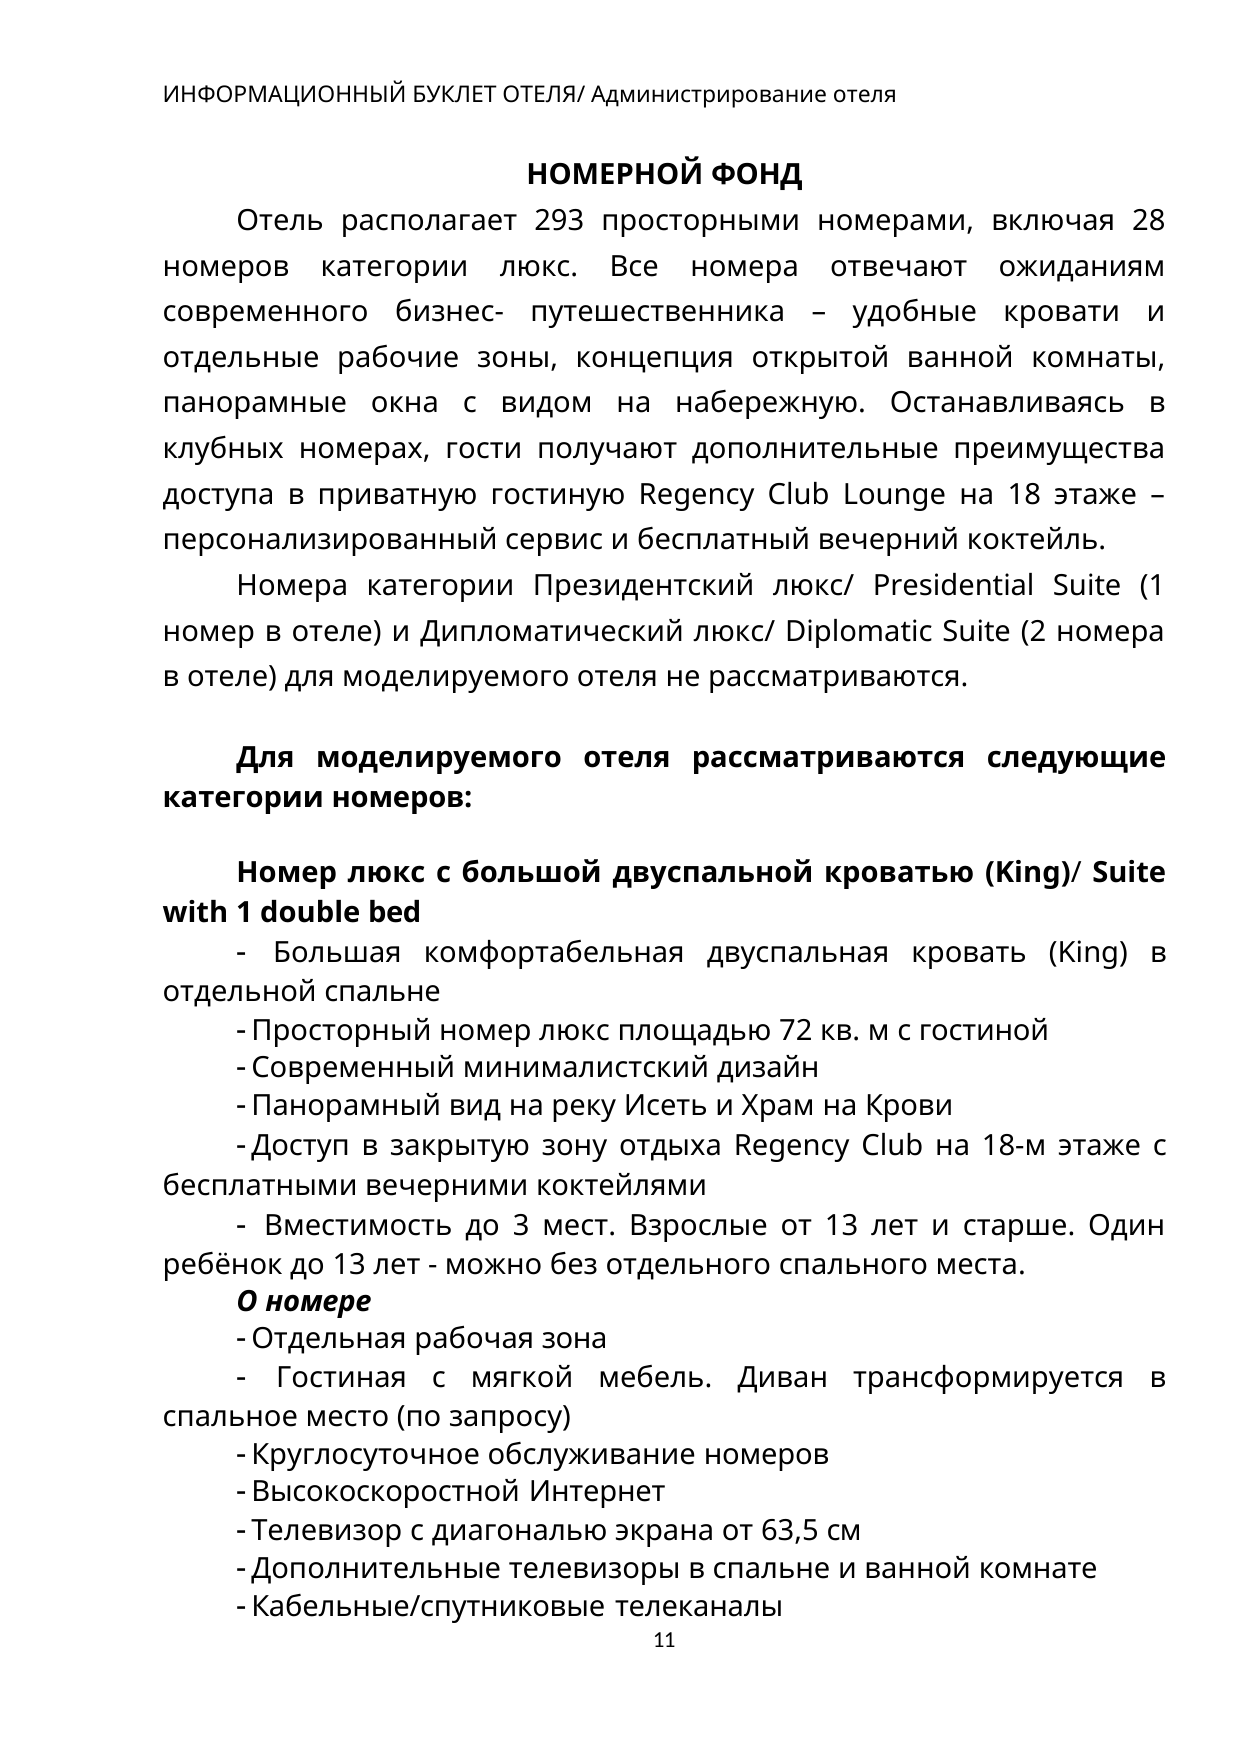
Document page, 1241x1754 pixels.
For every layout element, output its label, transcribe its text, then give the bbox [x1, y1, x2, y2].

list Гостиная с мягкой мебель. Диван трансформируется в спальное место (по запросу) [162, 1356, 1166, 1435]
subtitle Для моделируемого отеля рассматриваются следующие категории номеров: [162, 736, 1166, 816]
list Вместимость до 3 мест. Взрослые от 13 лет и старше. Один ребёнок до 13 лет - можно без отдельного спального места. [162, 1204, 1166, 1283]
list Большая комфортабельная двуспальная кровать (King) в отдельной спальне [162, 931, 1166, 1010]
list Просторный номер люкс площадью 72 кв. м с гостиной [162, 1010, 1166, 1047]
list Доступ в закрытую зону отдыха Regency Club на 18-м этаже с бесплатными вечерними коктейлями [162, 1124, 1166, 1204]
list Высокоскоростной Интернет [162, 1472, 1166, 1509]
subtitle Номер люкс c большой двуспальной кроватью (King)/ Suite with 1 double bed [162, 851, 1166, 931]
list Панорамный вид на реку Исеть и Храм на Крови [162, 1084, 1166, 1124]
list Телевизор с диагональю экрана от 63,5 см [162, 1509, 1166, 1549]
list Круглосуточное обслуживание номеров [162, 1435, 1166, 1472]
list Кабельные/спутниковые телеканалы [162, 1586, 1166, 1623]
subtitle О номере [162, 1283, 1166, 1319]
text Отель располагает 293 просторными номерами, включая 28 номеров категории люкс. Все номера отвечают ожиданиям современного бизнес- путешественника – удобные кровати и отдельные рабочие зоны, концепция открытой ванной комнаты, панорамные окна с видом на набережную. Останавливаясь в клубных номерах, гости получают дополнительные преимущества доступа в приватную гостиную Regency Club Lounge на 18 этаже – персонализированный сервис и бесплатный вечерний коктейль. [162, 199, 1166, 558]
text Номера категории Президентский люкс/ Presidential Suite (1 номер в отеле) и Дипломатический люкс/ Diplomatic Suite (2 номера в отеле) для моделируемого отеля не рассматриваются. [162, 564, 1166, 695]
list Современный минималистский дизайн [162, 1047, 1166, 1084]
subtitle НОМЕРНОЙ ФОНД [163, 153, 1166, 193]
list Дополнительные телевизоры в спальне и ванной комнате [162, 1549, 1166, 1586]
list Отдельная рабочая зона [162, 1319, 1166, 1356]
